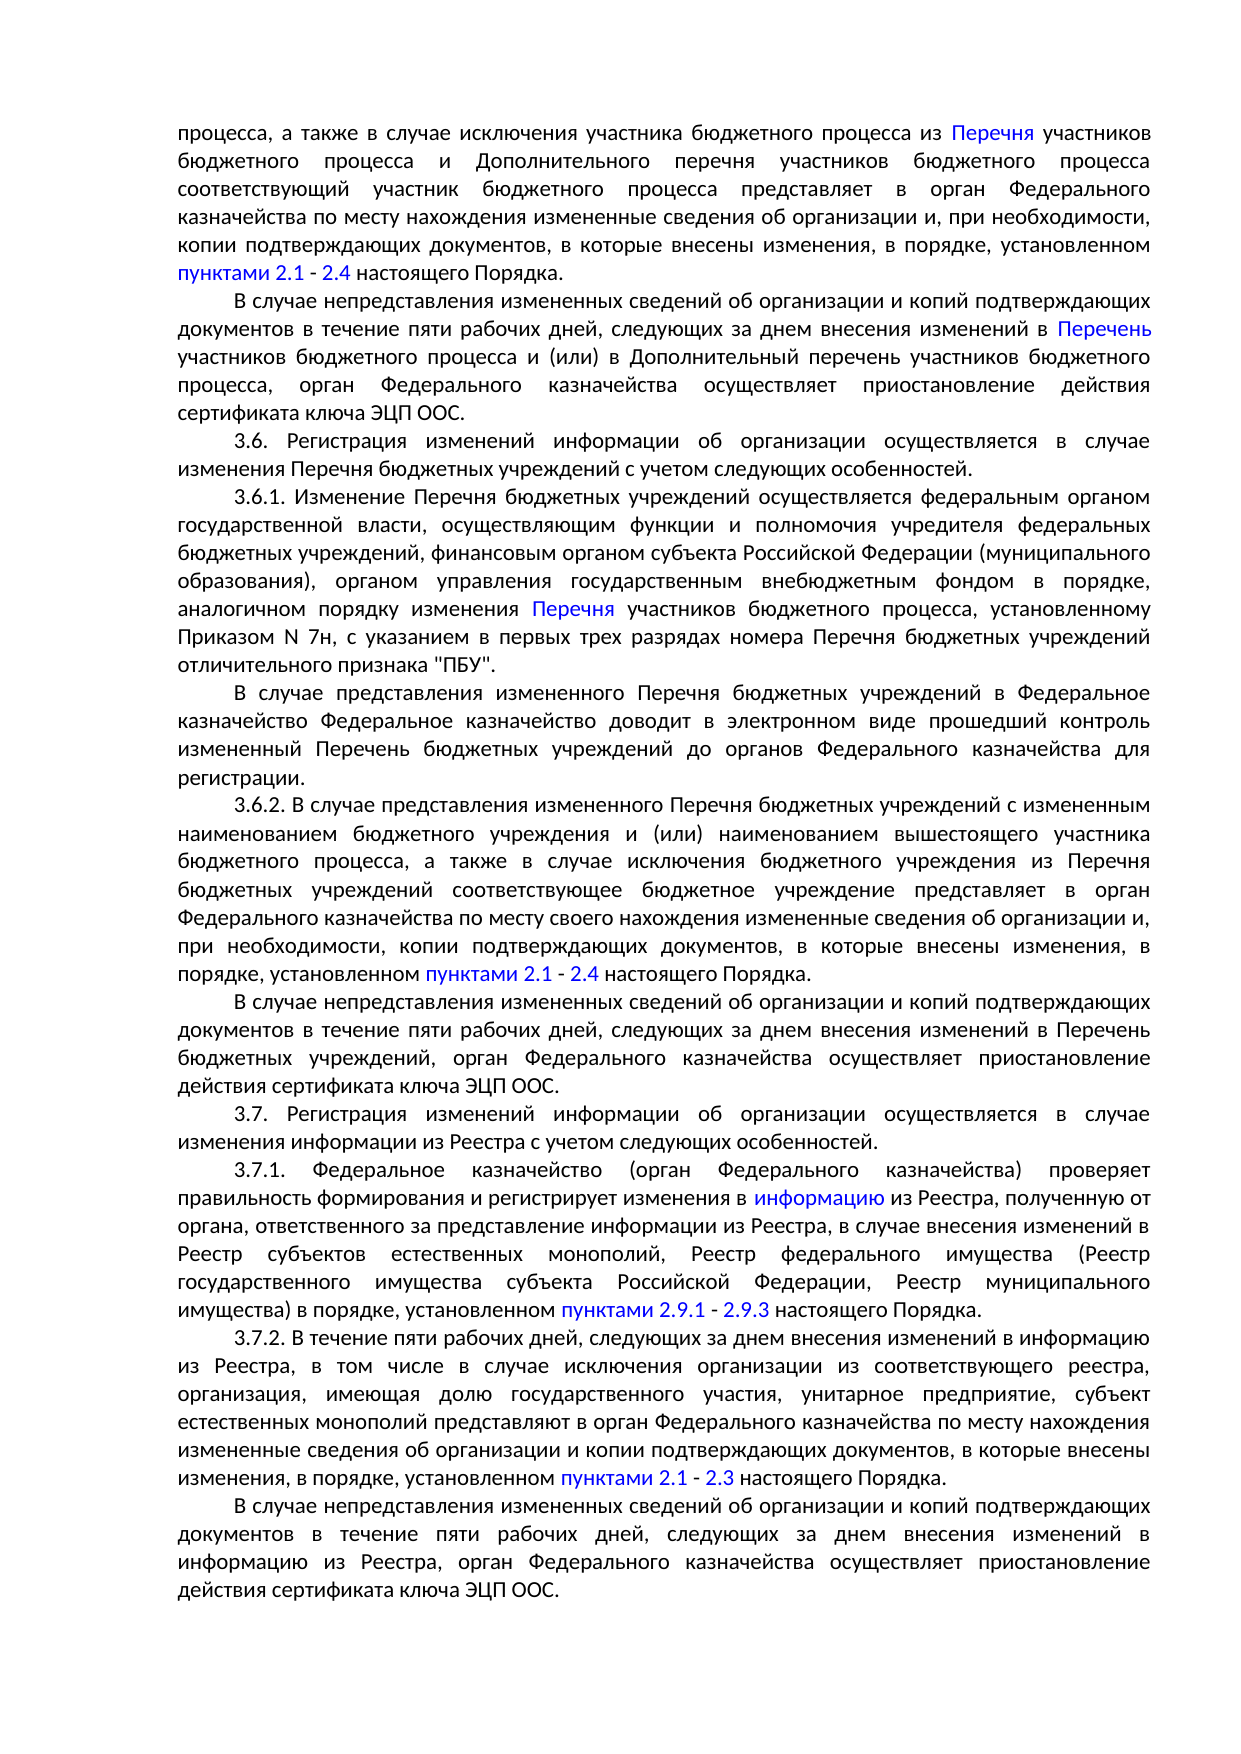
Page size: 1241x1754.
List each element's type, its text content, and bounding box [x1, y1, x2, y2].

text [177, 118, 1152, 286]
text 3.6. Регистрация изменений информации об организации осуществляется в случае изменения Перечня бюджетных учреждений с учетом следующих особенностей. [177, 426, 1152, 482]
text В случае непредставления измененных сведений об организации и копий подтверждающих документов в течение пяти рабочих дней, следующих за днем внесения изменений в Перечень бюджетных учреждений, орган Федерального казначейства осуществляет приостановление действия сертификата ключа ЭЦП ООС. [177, 987, 1152, 1099]
text 3.7.1. Федеральное казначейство (орган Федерального казначейства) проверяет правильность формирования и регистрирует изменения в информацию из Реестра, полученную от органа, ответственного за представление информации из Реестра, в случае внесения изменений в Реестр субъектов естественных монополий, Реестр федерального имущества (Реестр государственного имущества субъекта Российской Федерации, Реестр муниципального имущества) в порядке, установленном пунктами 2.9.1 - 2.9.3 настоящего Порядка. [177, 1155, 1152, 1323]
text В случае представления измененного Перечня бюджетных учреждений в Федеральное казначейство Федеральное казначейство доводит в электронном виде прошедший контроль измененный Перечень бюджетных учреждений до органов Федерального казначейства для регистрации. [177, 678, 1152, 791]
text 3.6.2. В случае представления измененного Перечня бюджетных учреждений с измененным наименованием бюджетного учреждения и (или) наименованием вышестоящего участника бюджетного процесса, а также в случае исключения бюджетного учреждения из Перечня бюджетных учреждений соответствующее бюджетное учреждение представляет в орган Федерального казначейства по месту своего нахождения измененные сведения об организации и, при необходимости, копии подтверждающих документов, в которые внесены изменения, в порядке, установленном пунктами 2.1 - 2.4 настоящего Порядка. [177, 791, 1152, 987]
text 3.7. Регистрация изменений информации об организации осуществляется в случае изменения информации из Реестра с учетом следующих особенностей. [177, 1099, 1152, 1155]
text В случае непредставления измененных сведений об организации и копий подтверждающих документов в течение пяти рабочих дней, следующих за днем внесения изменений в Перечень участников бюджетного процесса и (или) в Дополнительный перечень участников бюджетного процесса, орган Федерального казначейства осуществляет приостановление действия сертификата ключа ЭЦП ООС. [177, 286, 1152, 426]
text В случае непредставления измененных сведений об организации и копий подтверждающих документов в течение пяти рабочих дней, следующих за днем внесения изменений в информацию из Реестра, орган Федерального казначейства осуществляет приостановление действия сертификата ключа ЭЦП ООС. [177, 1491, 1152, 1603]
text 3.6.1. Изменение Перечня бюджетных учреждений осуществляется федеральным органом государственной власти, осуществляющим функции и полномочия учредителя федеральных бюджетных учреждений, финансовым органом субъекта Российской Федерации (муниципального образования), органом управления государственным внебюджетным фондом в порядке, аналогичном порядку изменения Перечня участников бюджетного процесса, установленному Приказом N 7н, с указанием в первых трех разрядах номера Перечня бюджетных учреждений отличительного признака "ПБУ". [177, 482, 1152, 678]
text 3.7.2. В течение пяти рабочих дней, следующих за днем внесения изменений в информацию из Реестра, в том числе в случае исключения организации из соответствующего реестра, организация, имеющая долю государственного участия, унитарное предприятие, субъект естественных монополий представляют в орган Федерального казначейства по месту нахождения измененные сведения об организации и копии подтверждающих документов, в которые внесены изменения, в порядке, установленном пунктами 2.1 - 2.3 настоящего Порядка. [177, 1323, 1152, 1491]
